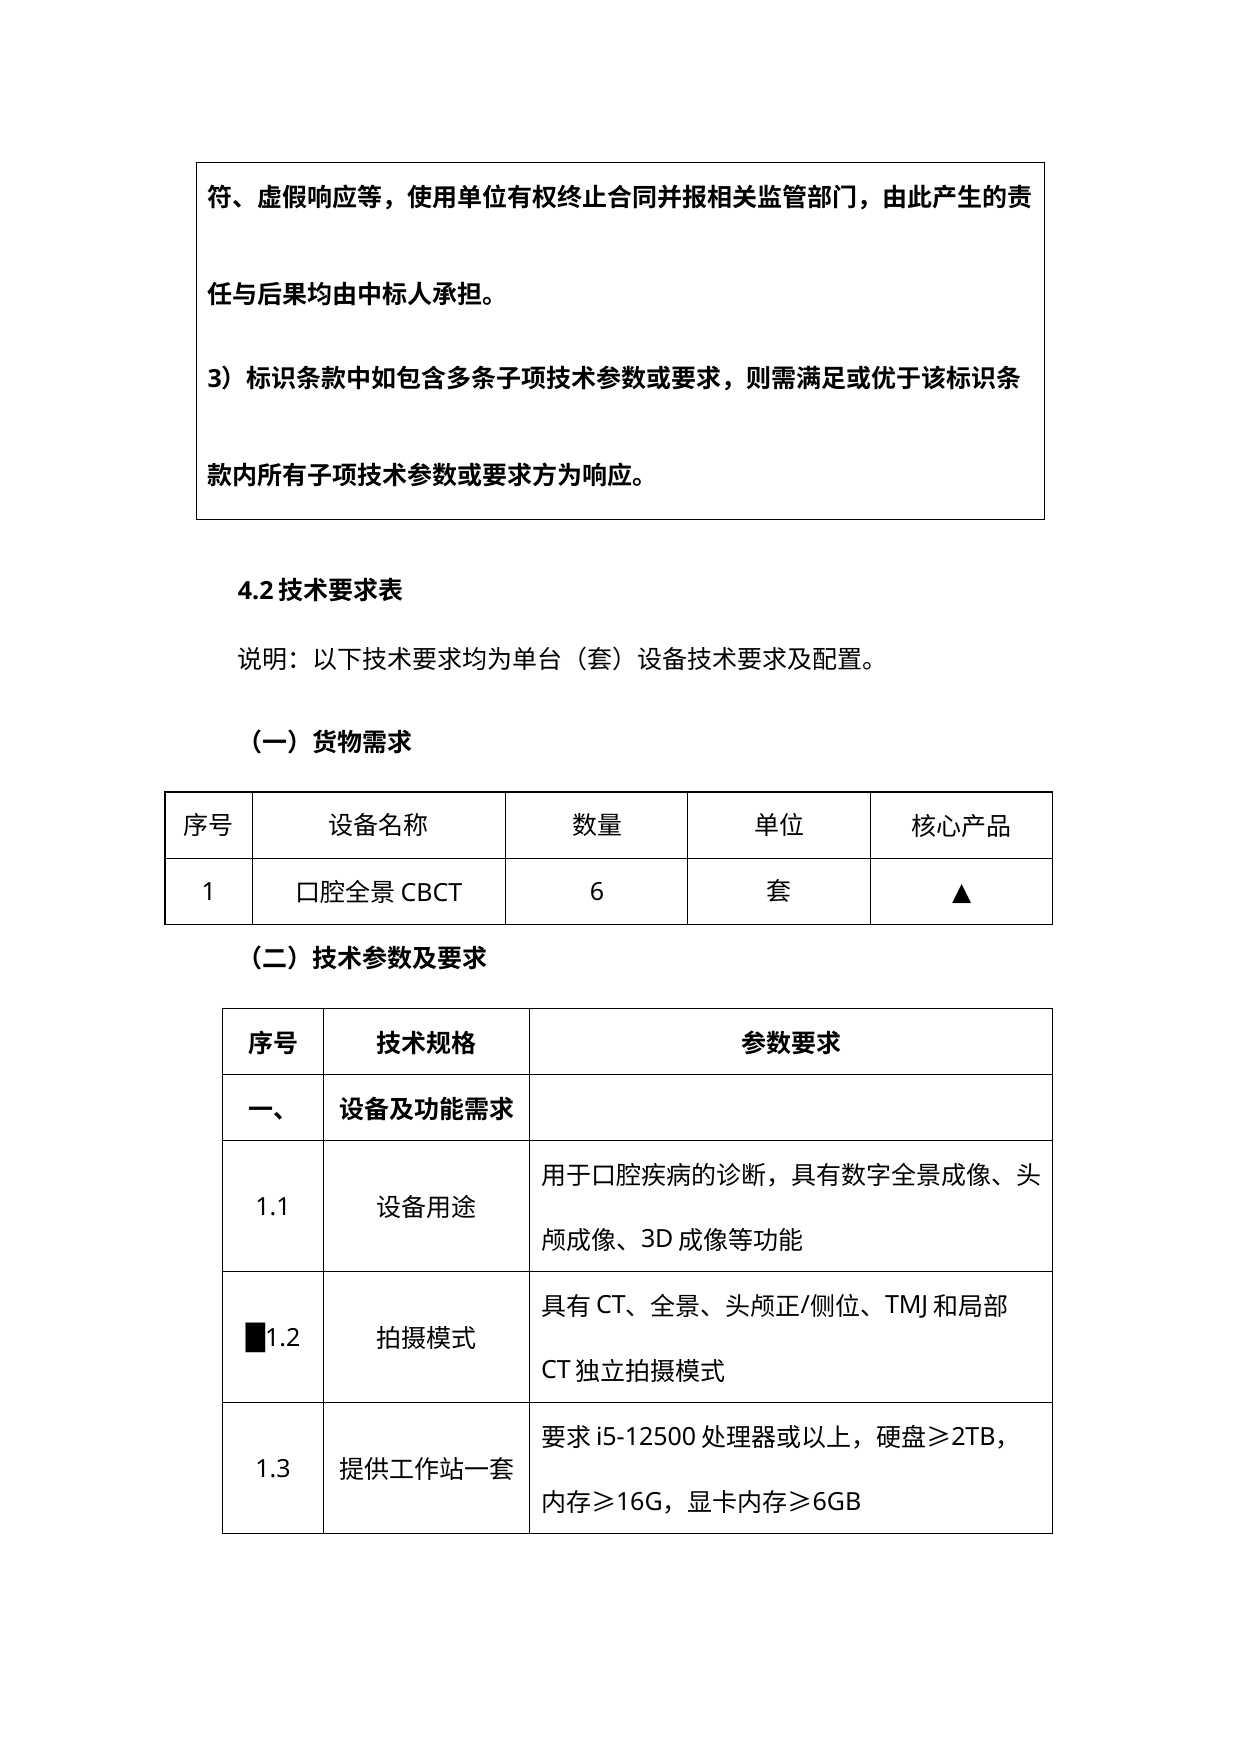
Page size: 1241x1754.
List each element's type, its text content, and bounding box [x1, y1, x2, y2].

table_cell 要求i5-12500处理器或以上，硬盘≥2TB，内存≥16G，显卡内存≥6GB [530, 1403, 1052, 1533]
table_header 核心产品 [871, 793, 1052, 857]
table_header 单位 [688, 793, 870, 857]
table_cell 具有CT、全景、头颅正/侧位、TMJ和局部CT独立拍摄模式 [530, 1272, 1052, 1402]
text 说明：以下技术要求均为单台（套）设备技术要求及配置。 [187, 625, 1053, 690]
text （二）技术参数及要求 [187, 925, 1053, 989]
text （一）货物需求 [187, 708, 1053, 773]
table_cell 设备用途 [324, 1141, 529, 1271]
table_cell 用于口腔疾病的诊断，具有数字全景成像、头颅成像、3D成像等功能 [530, 1141, 1052, 1271]
table_cell ▲ [871, 859, 1052, 923]
table_cell 拍摄模式 [324, 1272, 529, 1402]
table_header 参数要求 [530, 1009, 1052, 1074]
table_header 数量 [506, 793, 687, 857]
table_header 技术规格 [324, 1009, 529, 1074]
table_cell █1.2 [223, 1272, 323, 1402]
table_cell 一、 [223, 1075, 323, 1140]
table_cell 6 [506, 859, 687, 923]
table_cell 1.1 [223, 1141, 323, 1271]
table_cell 提供工作站一套 [324, 1403, 529, 1533]
table_header 序号 [223, 1009, 323, 1074]
table_cell 口腔全景CBCT [253, 859, 505, 923]
table_cell 套 [688, 859, 870, 923]
table_cell 设备及功能需求 [324, 1075, 529, 1140]
table_header 设备名称 [253, 793, 505, 857]
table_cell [197, 163, 1044, 519]
table_cell [530, 1075, 1052, 1140]
table_cell 1 [166, 859, 252, 923]
text 4.2技术要求表 [187, 571, 1053, 607]
table_cell 1.3 [223, 1403, 323, 1533]
table_header 序号 [166, 793, 252, 857]
